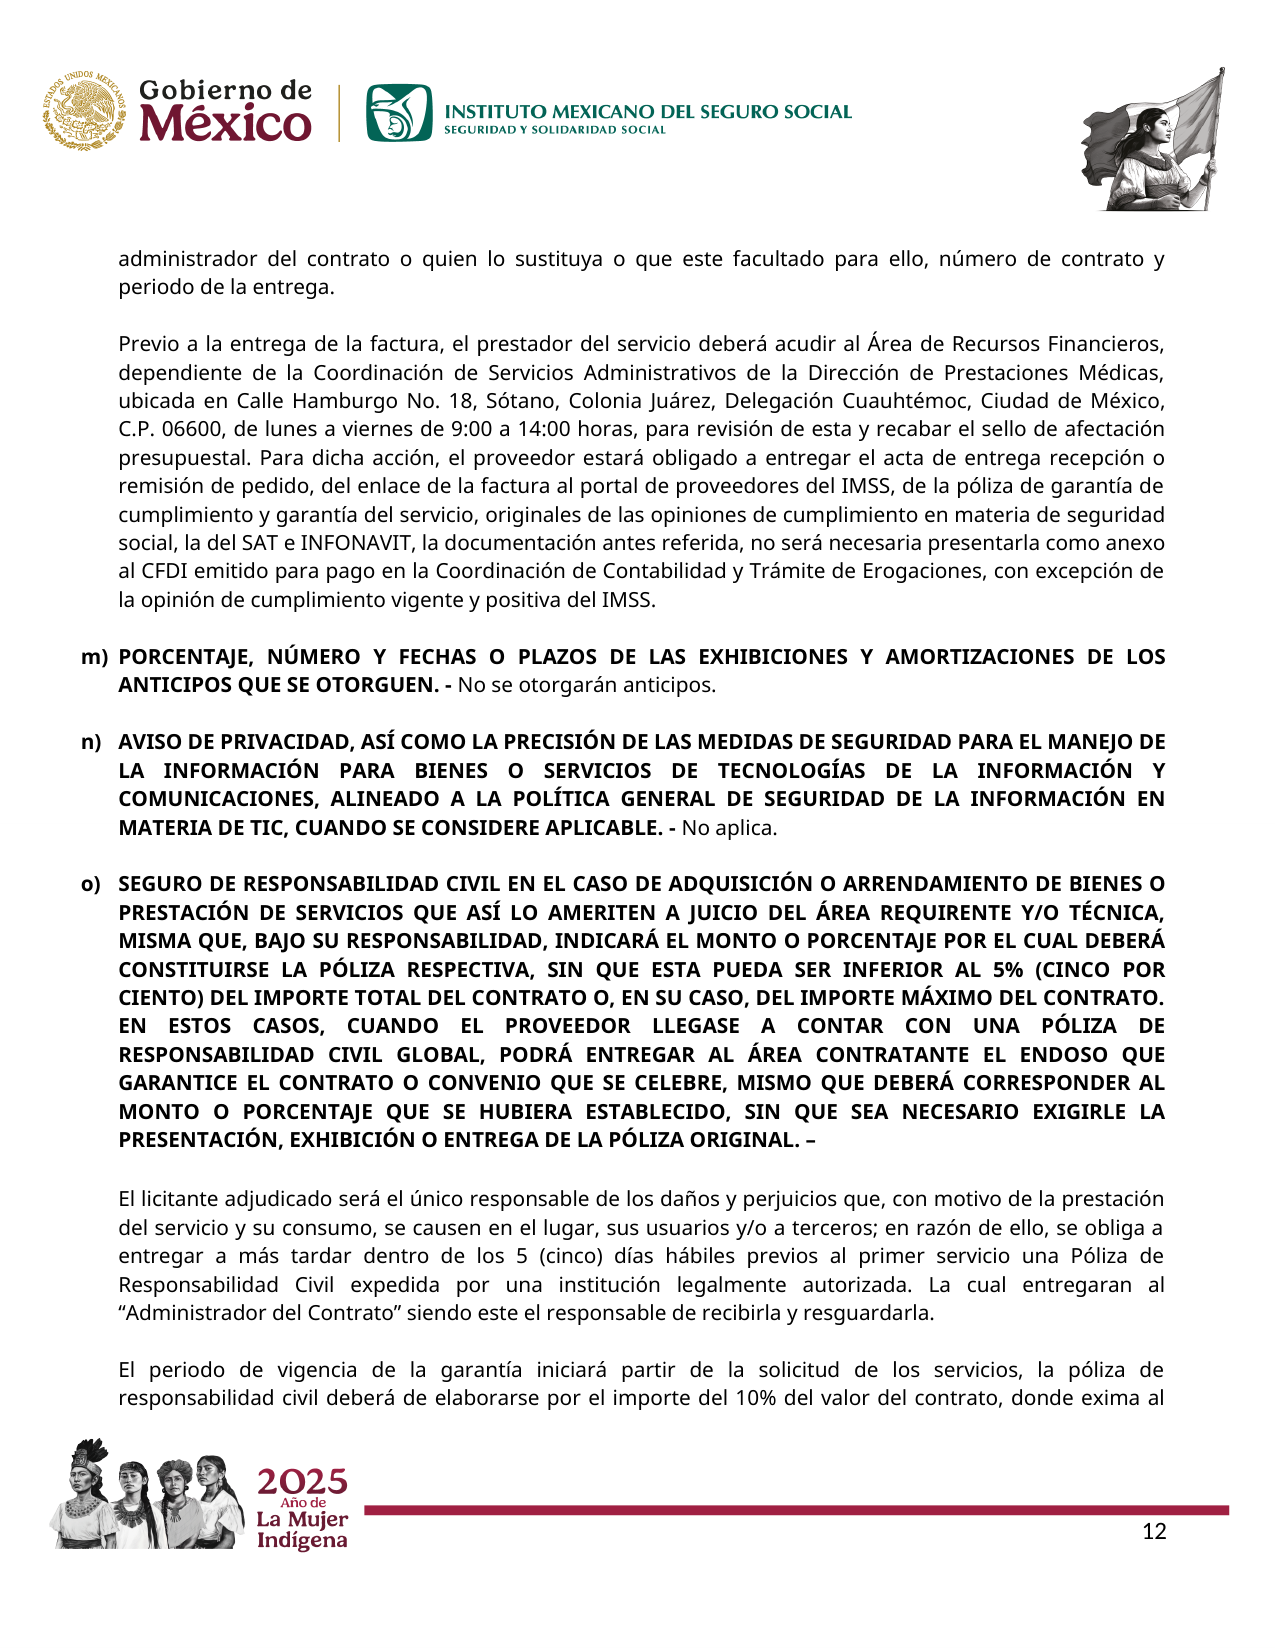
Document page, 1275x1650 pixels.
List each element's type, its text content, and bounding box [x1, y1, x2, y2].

list PORCENTAJE, NÚMERO Y FECHAS O PLAZOS DE LAS EXHIBICIONES Y AMORTIZACIONES DE LOS ANTICIPOS QUE SE OTORGUEN. - No se otorgarán anticipos. [81, 642, 1167, 699]
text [118, 244, 1167, 301]
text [118, 1355, 1167, 1412]
text El licitante adjudicado será el único responsable de los daños y perjuicios que, con motivo de la prestación del servicio y su consumo, se causen en el lugar, sus usuarios y/o a terceros; en razón de ello, se obliga a entregar a más tardar dentro de los 5 (cinco) días hábiles previos al primer servicio una Póliza de Responsabilidad Civil expedida por una institución legalmente autorizada. La cual entregaran al “Administrador del Contrato” siendo este el responsable de recibirla y resguardarla. [118, 1184, 1167, 1327]
list SEGURO DE RESPONSABILIDAD CIVIL EN EL CASO DE ADQUISICIÓN O ARRENDAMIENTO DE BIENES O PRESTACIÓN DE SERVICIOS QUE ASÍ LO AMERITEN A JUICIO DEL ÁREA REQUIRENTE Y/O TÉCNICA, MISMA QUE, BAJO SU RESPONSABILIDAD, INDICARÁ EL MONTO O PORCENTAJE POR EL CUAL DEBERÁ CONSTITUIRSE LA PÓLIZA RESPECTIVA, SIN QUE ESTA PUEDA SER INFERIOR AL 5% (CINCO POR CIENTO) DEL IMPORTE TOTAL DEL CONTRATO O, EN SU CASO, DEL IMPORTE MÁXIMO DEL CONTRATO. EN ESTOS CASOS, CUANDO EL PROVEEDOR LLEGASE A CONTAR CON UNA PÓLIZA DE RESPONSABILIDAD CIVIL GLOBAL, PODRÁ ENTREGAR AL ÁREA CONTRATANTE EL ENDOSO QUE GARANTICE EL CONTRATO O CONVENIO QUE SE CELEBRE, MISMO QUE DEBERÁ CORRESPONDER AL MONTO O PORCENTAJE QUE SE HUBIERA ESTABLECIDO, SIN QUE SEA NECESARIO EXIGIRLE LA PRESENTACIÓN, EXHIBICIÓN O ENTREGA DE LA PÓLIZA ORIGINAL. – [81, 869, 1167, 1154]
list AVISO DE PRIVACIDAD, ASÍ COMO LA PRECISIÓN DE LAS MEDIDAS DE SEGURIDAD PARA EL MANEJO DE LA INFORMACIÓN PARA BIENES O SERVICIOS DE TECNOLOGÍAS DE LA INFORMACIÓN Y COMUNICACIONES, ALINEADO A LA POLÍTICA GENERAL DE SEGURIDAD DE LA INFORMACIÓN EN MATERIA DE TIC, CUANDO SE CONSIDERE APLICABLE. - No aplica. [81, 727, 1167, 841]
picture [0, 0, 1275, 1650]
text Previo a la entrega de la factura, el prestador del servicio deberá acudir al Área de Recursos Financieros, dependiente de la Coordinación de Servicios Administrativos de la Dirección de Prestaciones Médicas, ubicada en Calle Hamburgo No. 18, Sótano, Colonia Juárez, Delegación Cuauhtémoc, Ciudad de México, C.P. 06600, de lunes a viernes de 9:00 a 14:00 horas, para revisión de esta y recabar el sello de afectación presupuestal. Para dicha acción, el proveedor estará obligado a entregar el acta de entrega recepción o remisión de pedido, del enlace de la factura al portal de proveedores del IMSS, de la póliza de garantía de cumplimiento y garantía del servicio, originales de las opiniones de cumplimiento en materia de seguridad social, la del SAT e INFONAVIT, la documentación antes referida, no será necesaria presentarla como anexo al CFDI emitido para pago en la Coordinación de Contabilidad y Trámite de Erogaciones, con excepción de la opinión de cumplimiento vigente y positiva del IMSS. [118, 329, 1167, 613]
